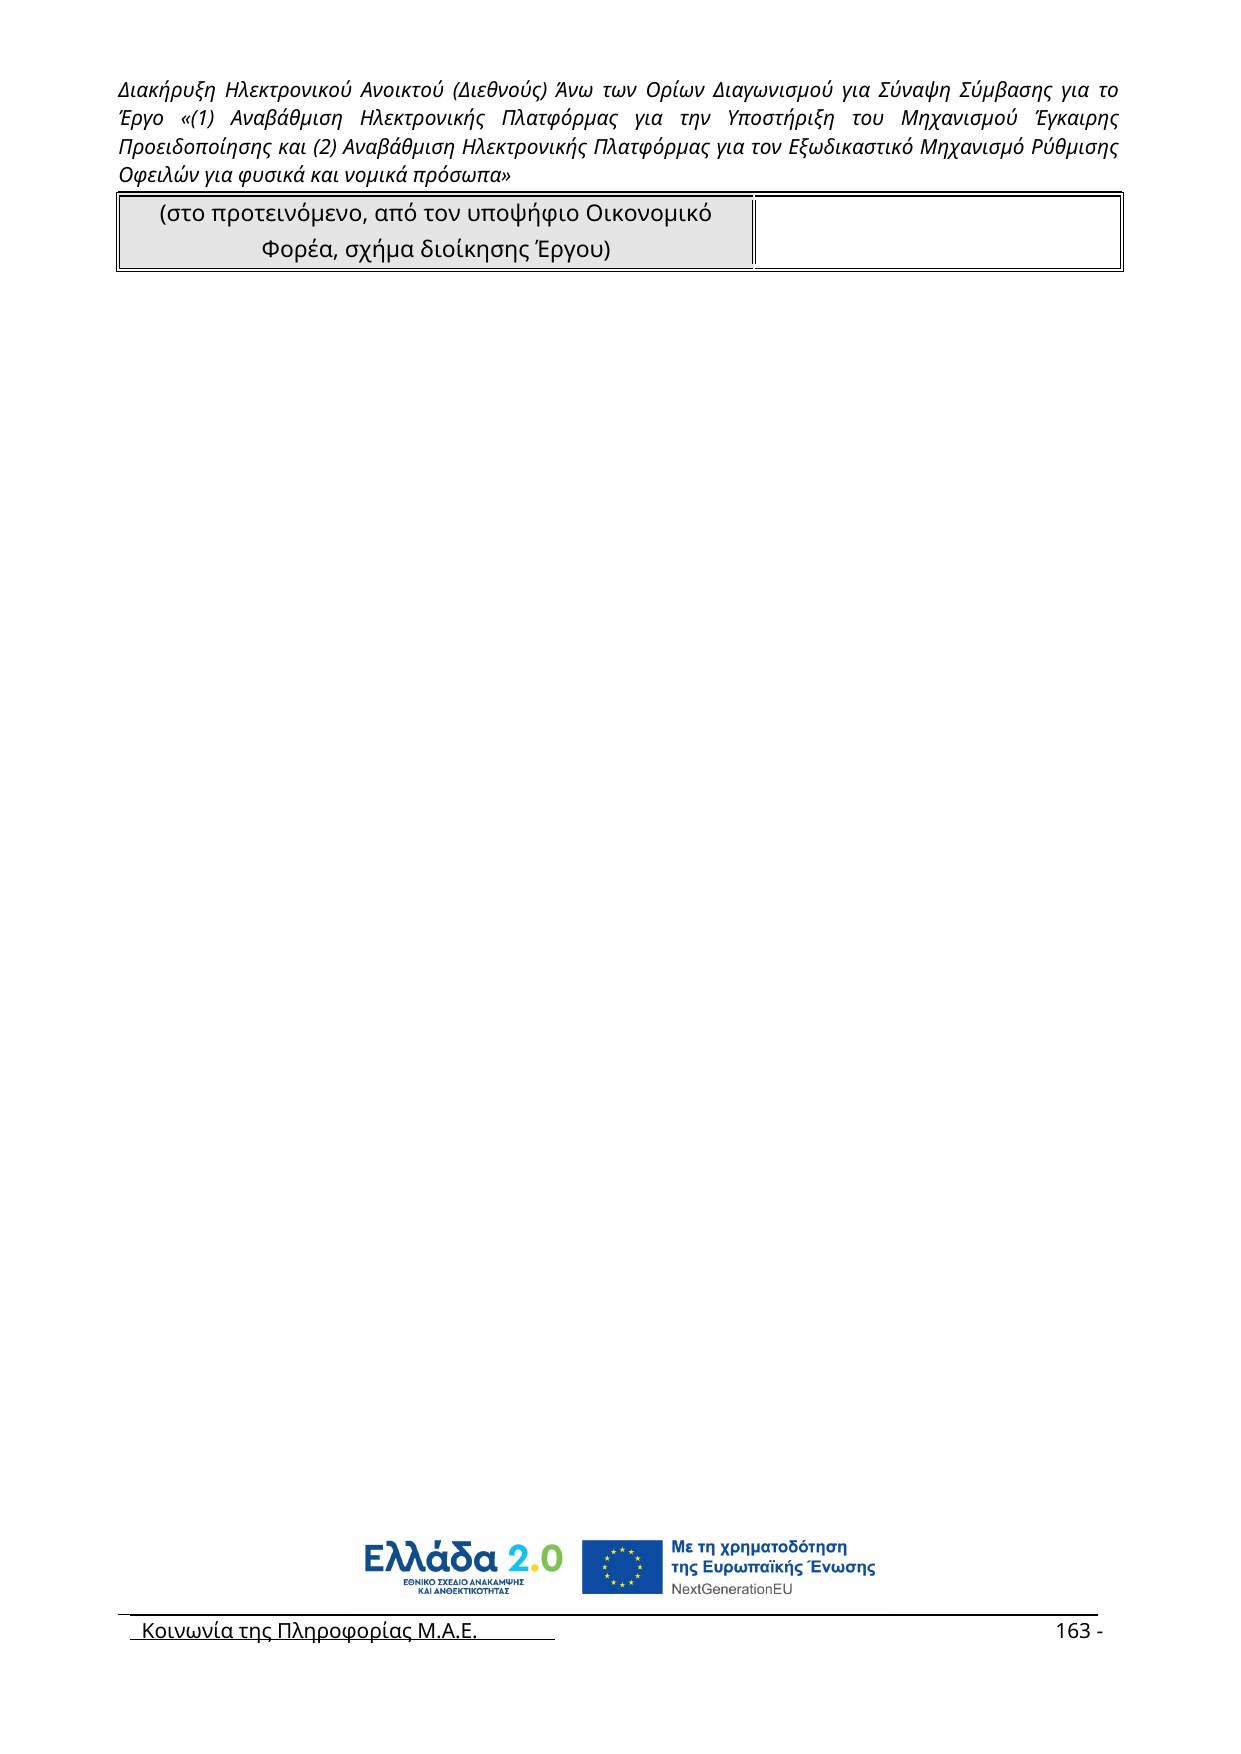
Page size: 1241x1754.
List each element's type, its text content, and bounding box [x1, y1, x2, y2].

table_cell ΚΑΤΗΓΟΡΙΑ ΣΤΕΛΕΧΟΥΣ (στο προτεινόμενο, από τον υποψήφιο Οικονομικό Φορέα, σχήμα διοίκησης Έργου) [118, 193, 754, 268]
table_cell [754, 196, 1120, 268]
picture [346, 1520, 895, 1614]
